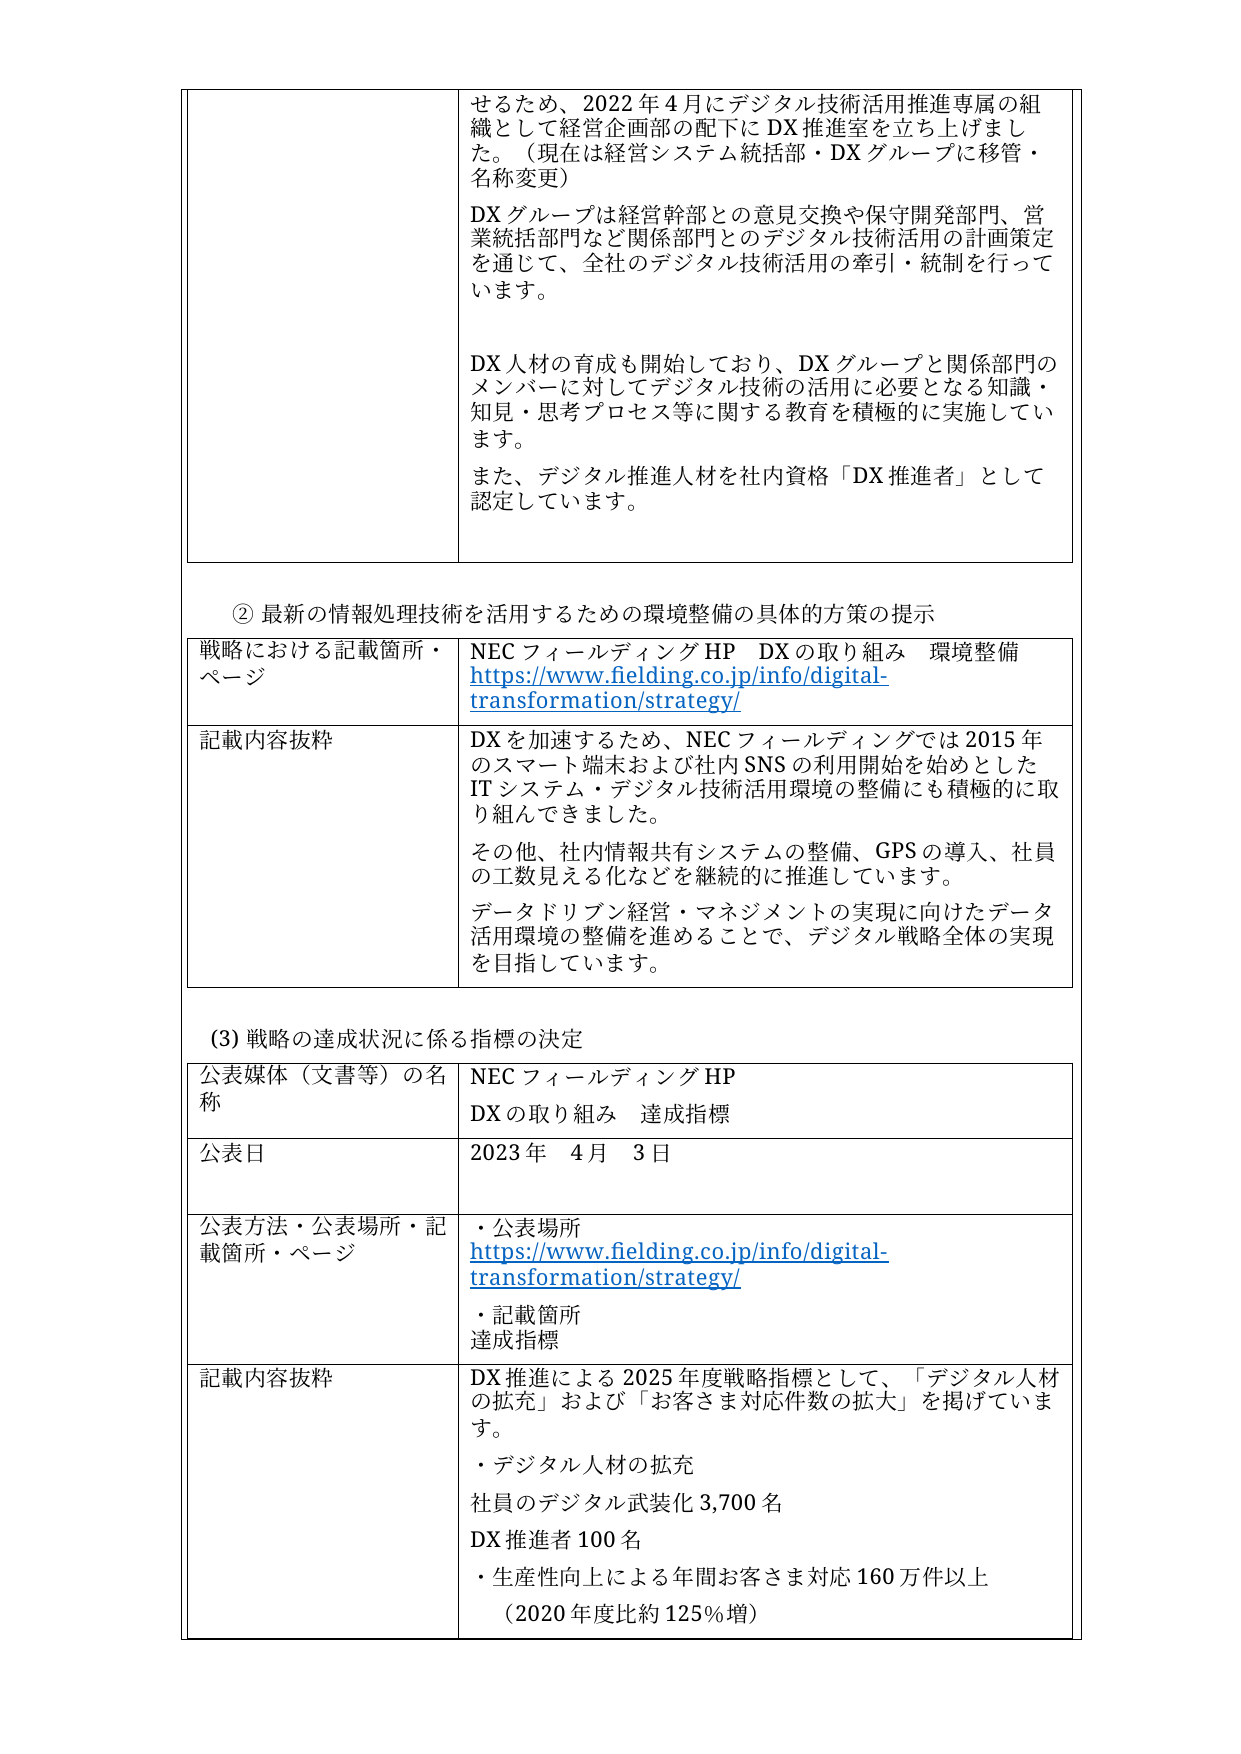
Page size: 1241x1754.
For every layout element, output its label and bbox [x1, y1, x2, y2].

table_cell [182, 90, 1081, 1639]
